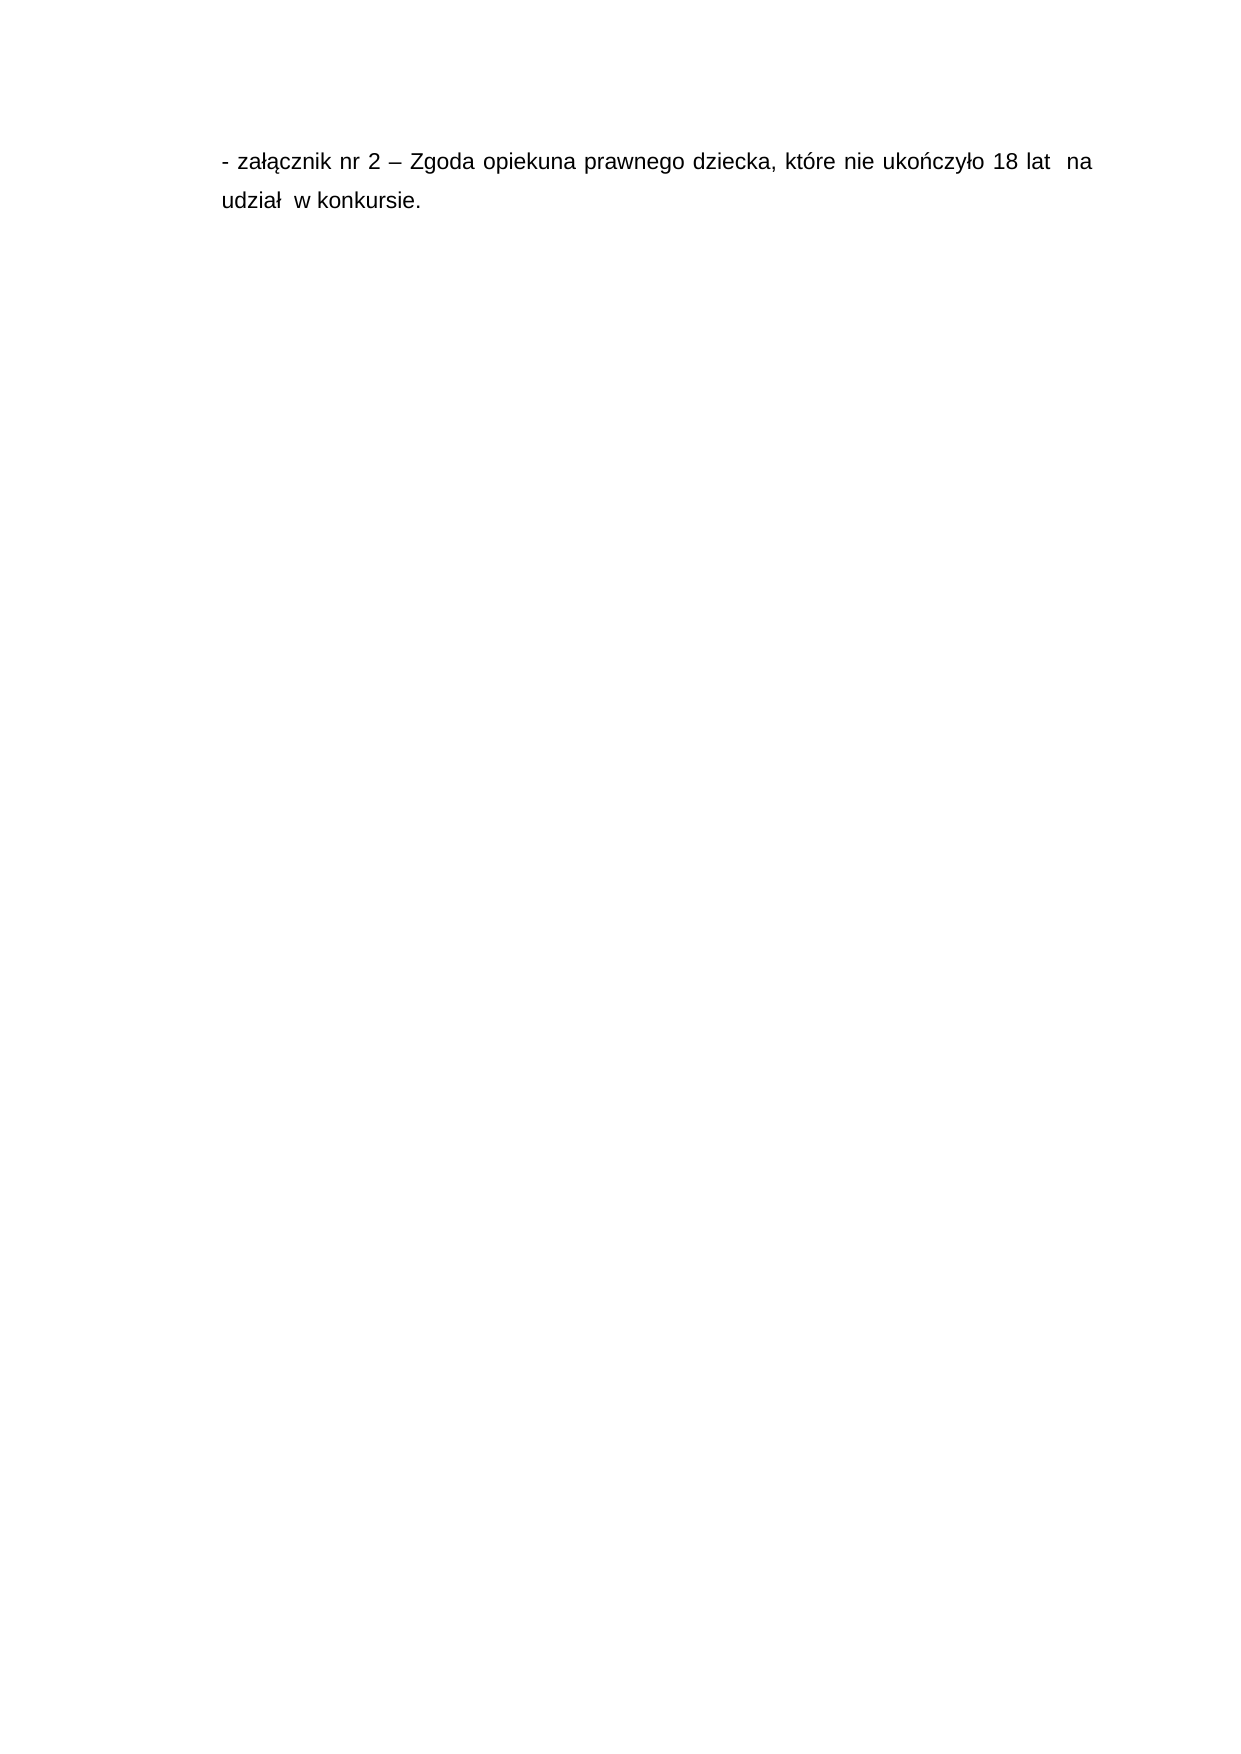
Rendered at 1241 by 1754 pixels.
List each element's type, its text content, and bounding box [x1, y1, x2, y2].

text - załącznik nr 2 – Zgoda opiekuna prawnego dziecka, które nie ukończyło 18 lat na udział w konkursie. [221, 148, 1093, 213]
